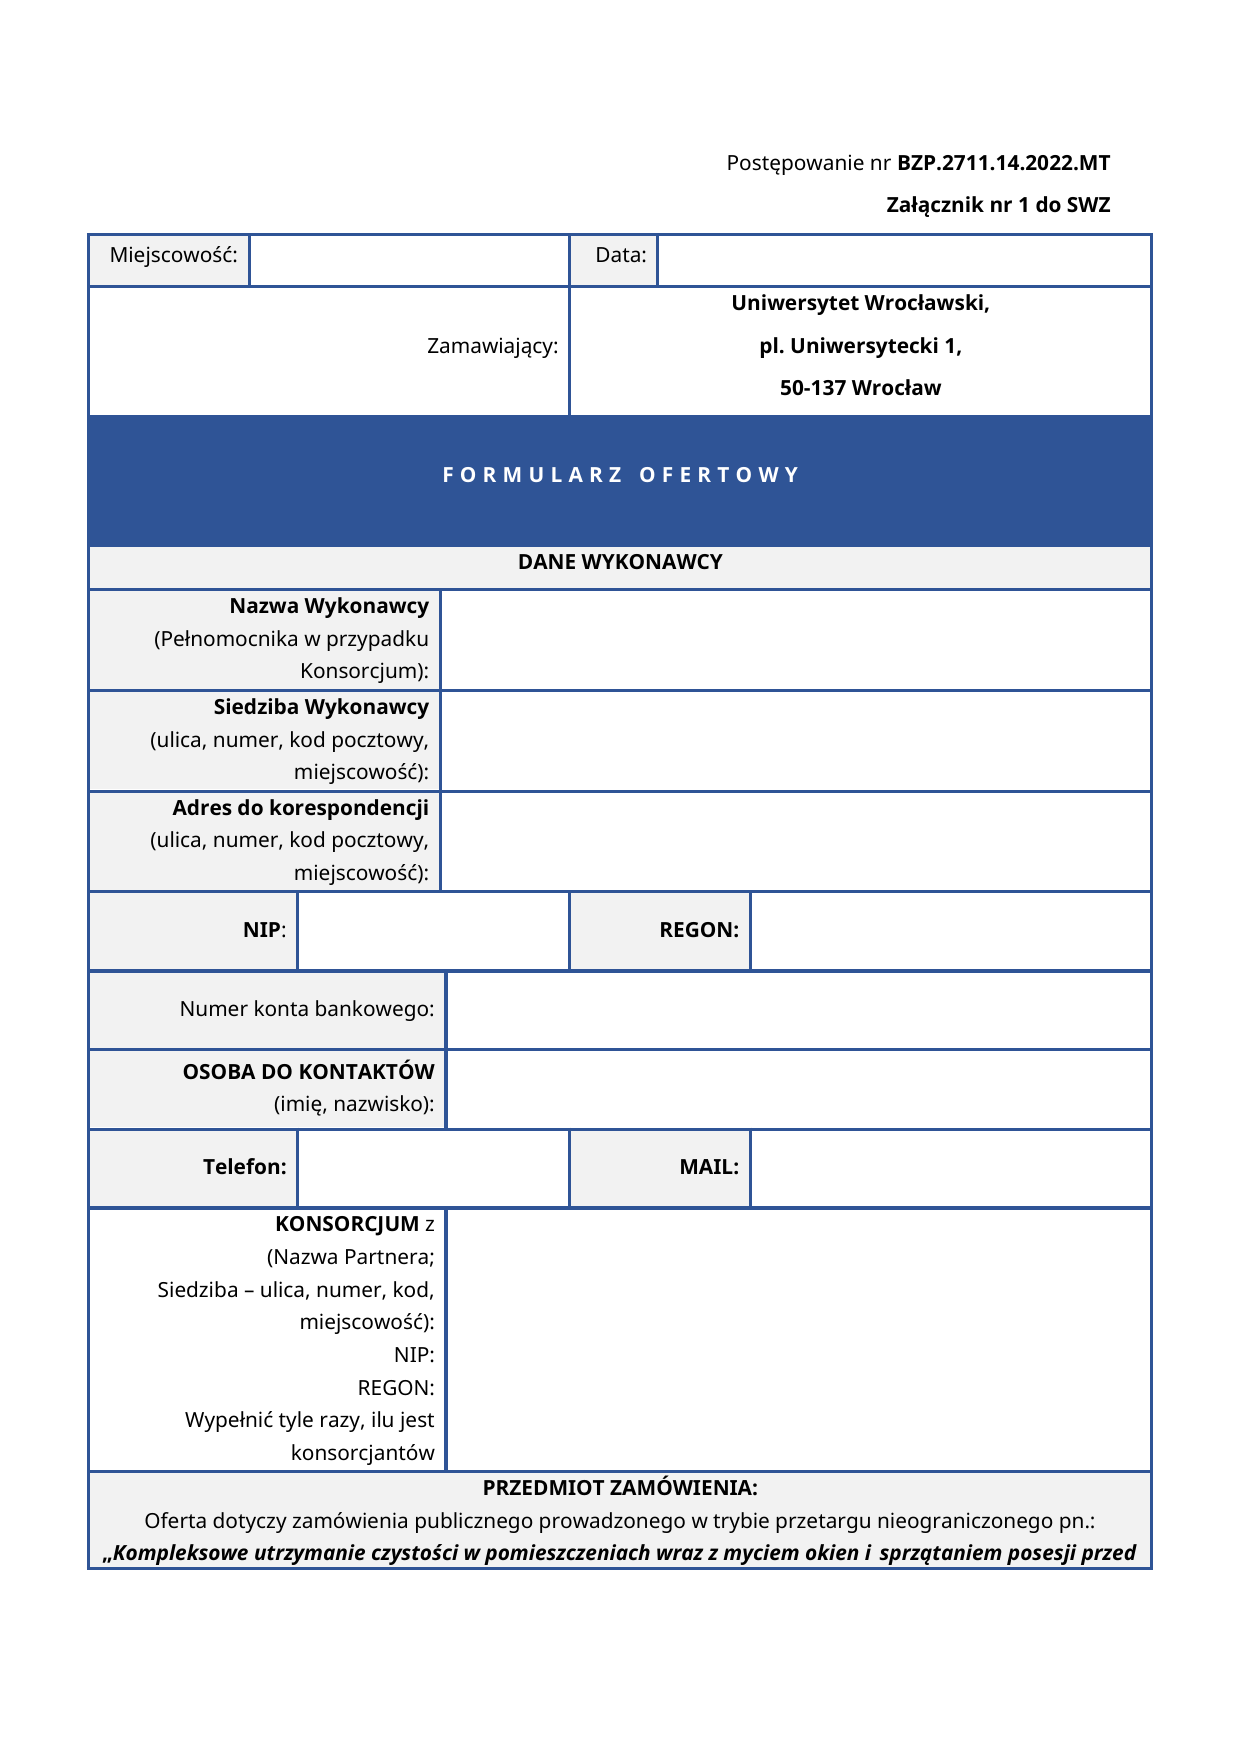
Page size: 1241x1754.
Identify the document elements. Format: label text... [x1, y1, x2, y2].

table_header [659, 236, 1150, 285]
table_cell KONSORCJUM z (Nazwa Partnera; Siedziba – ulica, numer, kod, miejscowość): NIP: REGON: Wypełnić tyle razy, ilu jest konsorcjantów [90, 1210, 444, 1470]
table_cell REGON: [571, 893, 749, 969]
table_cell [299, 1131, 568, 1206]
table_cell [448, 973, 1150, 1048]
table_header [251, 236, 568, 285]
table_cell [299, 893, 568, 969]
table_cell Numer konta bankowego: [90, 973, 444, 1048]
table_cell FORMULARZ OFERTOWY [90, 418, 1150, 544]
table_cell DANE WYKONAWCY [90, 547, 1150, 588]
table_header Miejscowość: [90, 236, 248, 285]
table_cell Uniwersytet Wrocławski, pl. Uniwersytecki 1, 50-137 Wrocław [571, 288, 1150, 415]
table_header Data: [571, 236, 656, 285]
table_cell Nazwa Wykonawcy (Pełnomocnika w przypadku Konsorcjum): [90, 591, 439, 689]
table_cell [90, 1473, 1150, 1567]
table_cell [752, 893, 1150, 969]
table_cell Siedziba Wykonawcy (ulica, numer, kod pocztowy, miejscowość): [90, 692, 439, 789]
table_cell OSOBA DO KONTAKTÓW (imię, nazwisko): [90, 1051, 444, 1127]
table_cell MAIL: [571, 1131, 749, 1206]
table_cell [448, 1051, 1150, 1127]
table_cell [448, 1210, 1150, 1470]
table_cell NIP: [90, 893, 296, 969]
table_cell [442, 692, 1150, 789]
table_cell [752, 1131, 1150, 1206]
table_cell [442, 591, 1150, 689]
table_cell Zamawiający: [90, 288, 568, 415]
table_cell [442, 793, 1150, 890]
table_cell Adres do korespondencji (ulica, numer, kod pocztowy, miejscowość): [90, 793, 439, 890]
text Załącznik nr 1 do SWZ [764, 190, 1110, 219]
text Postępowanie nr BZP.2711.14.2022.MT [148, 148, 1110, 176]
table_cell Telefon: [90, 1131, 296, 1206]
